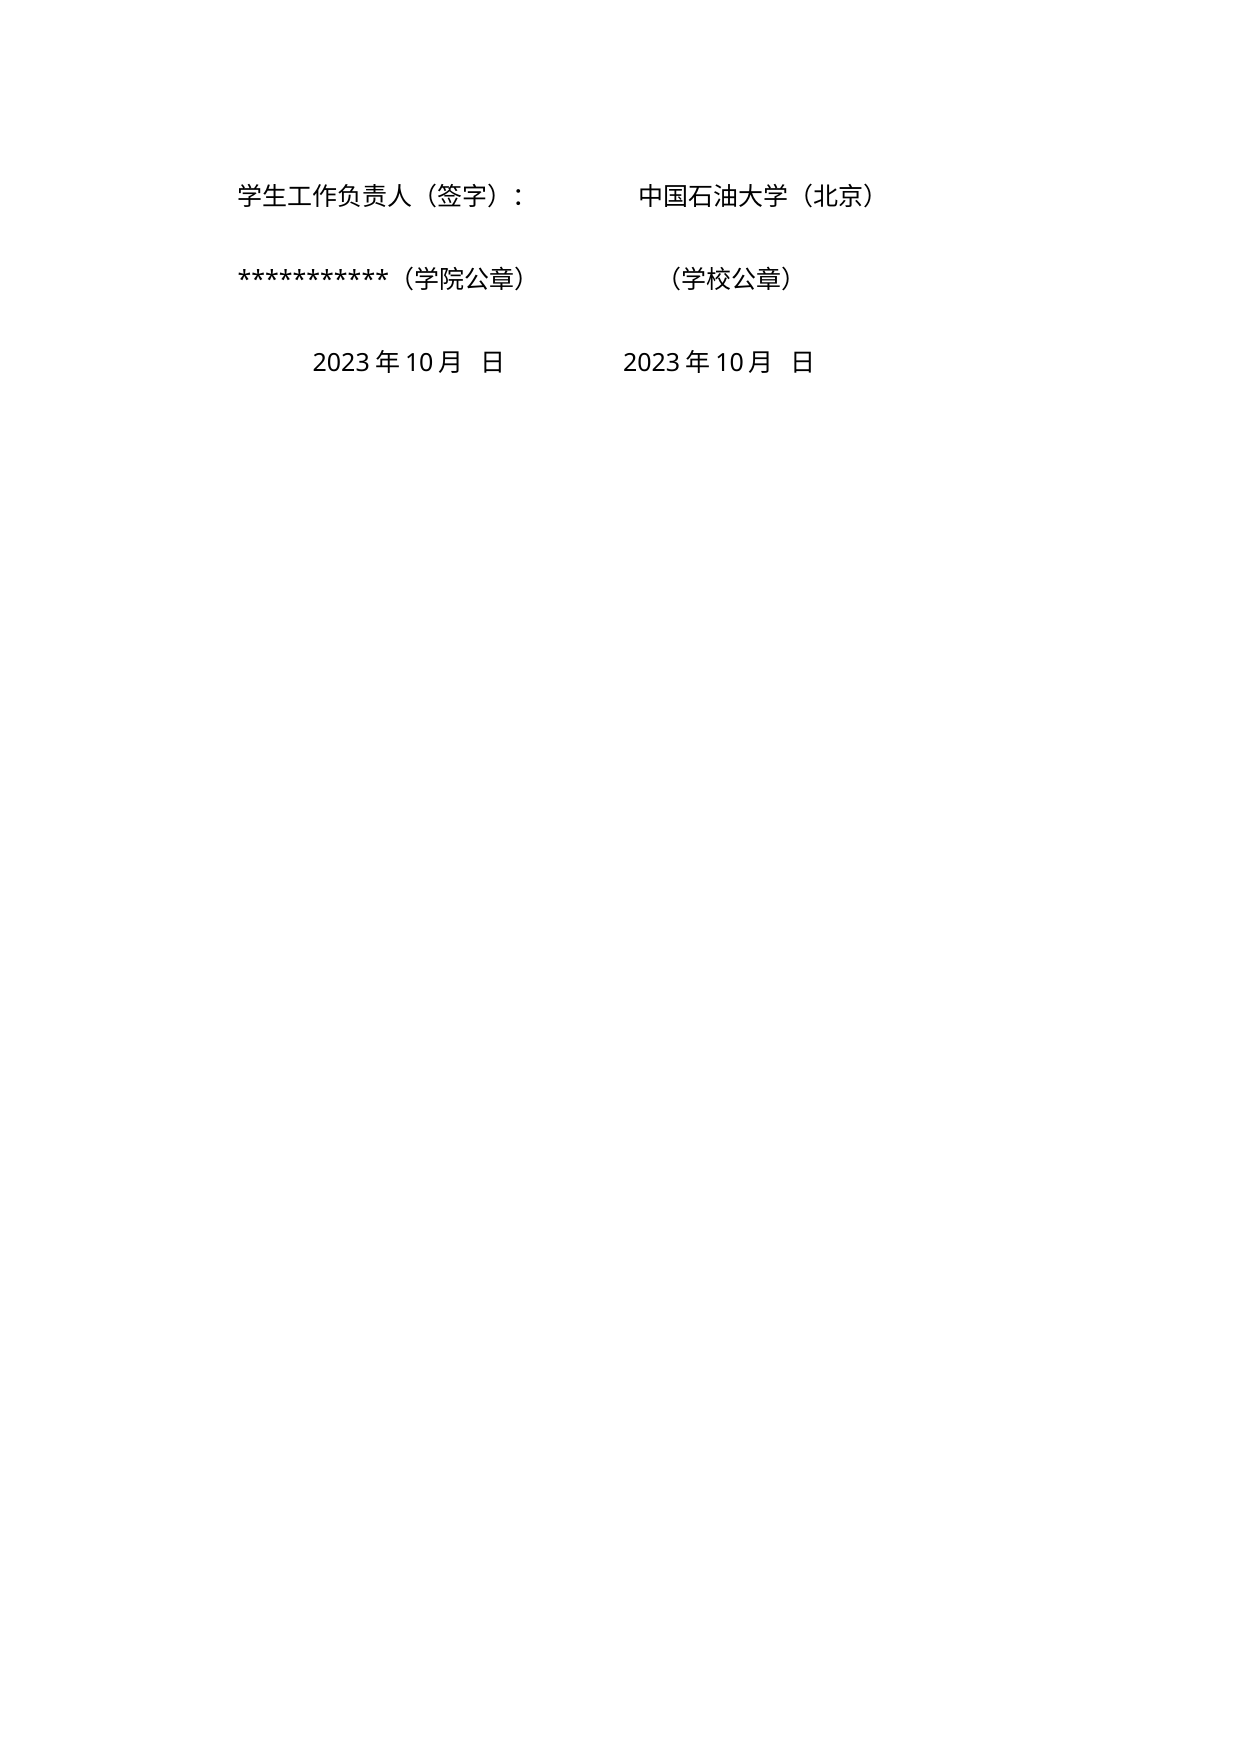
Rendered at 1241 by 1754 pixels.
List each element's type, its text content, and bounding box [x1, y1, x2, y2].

text 2023年10月 日 2023年10月 日 [187, 328, 1053, 393]
text ***********（学院公章） （学校公章） [187, 245, 1053, 310]
text 学生工作负责人（签字）： 中国石油大学（北京） [187, 162, 1053, 227]
